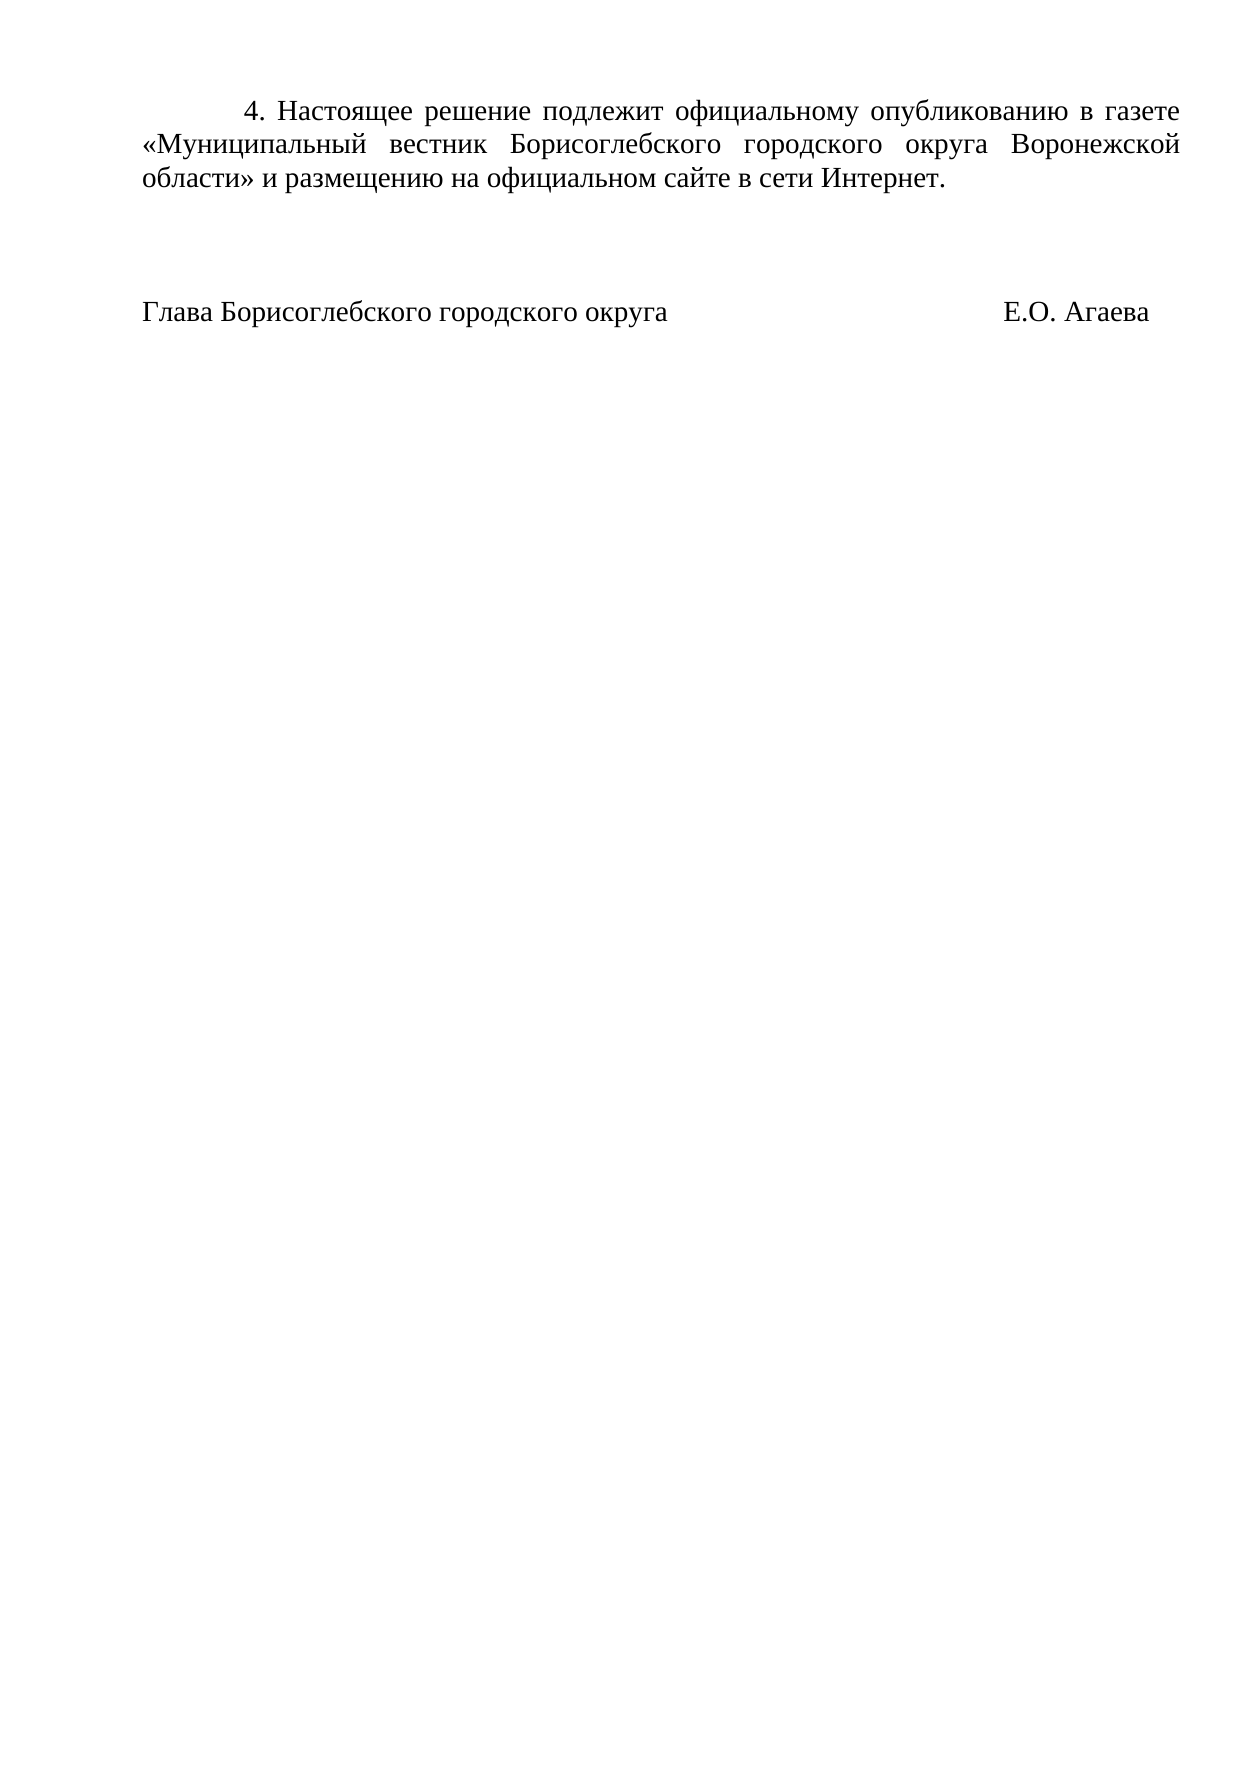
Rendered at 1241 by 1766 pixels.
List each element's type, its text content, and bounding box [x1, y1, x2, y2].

text Глава Борисоглебского городского округа Е.О. Агаева [142, 294, 1181, 327]
text 4. Настоящее решение подлежит официальному опубликованию в газете «Муниципальный вестник Борисоглебского городского округа Воронежской области» и размещению на официальном сайте в сети Интернет. [142, 93, 1181, 193]
